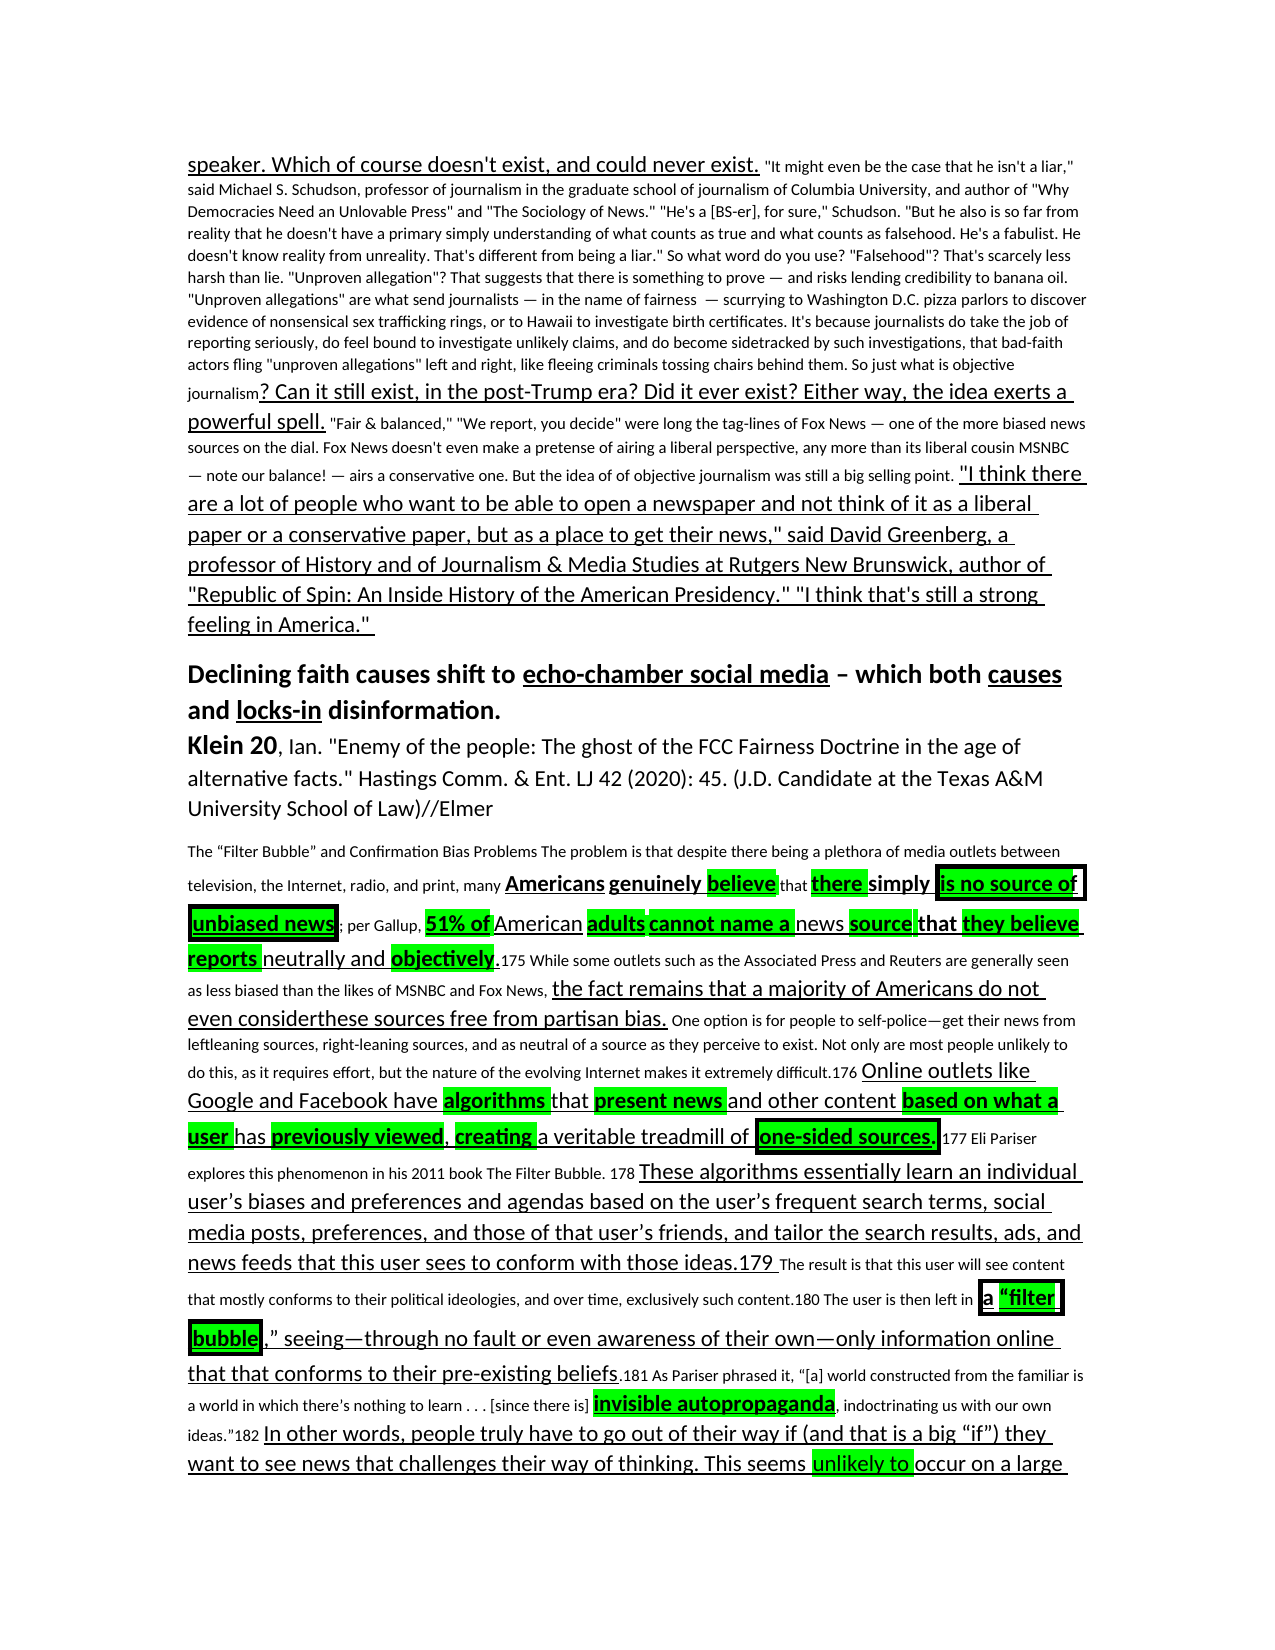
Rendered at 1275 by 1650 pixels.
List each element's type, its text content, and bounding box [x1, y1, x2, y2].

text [187, 150, 1087, 638]
text Klein 20, Ian. "Enemy of the people: The ghost of the FCC Fairness Doctrine in the age of alternative facts." Hastings Comm. & Ent. LJ 42 (2020): 45. (J.D. Candidate at the Texas A&M University School of Law)//Elmer [187, 728, 1087, 822]
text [187, 841, 1087, 1477]
subtitle Declining faith causes shift to echo-chamber social media – which both causes and locks-in disinformation. [187, 657, 1087, 726]
